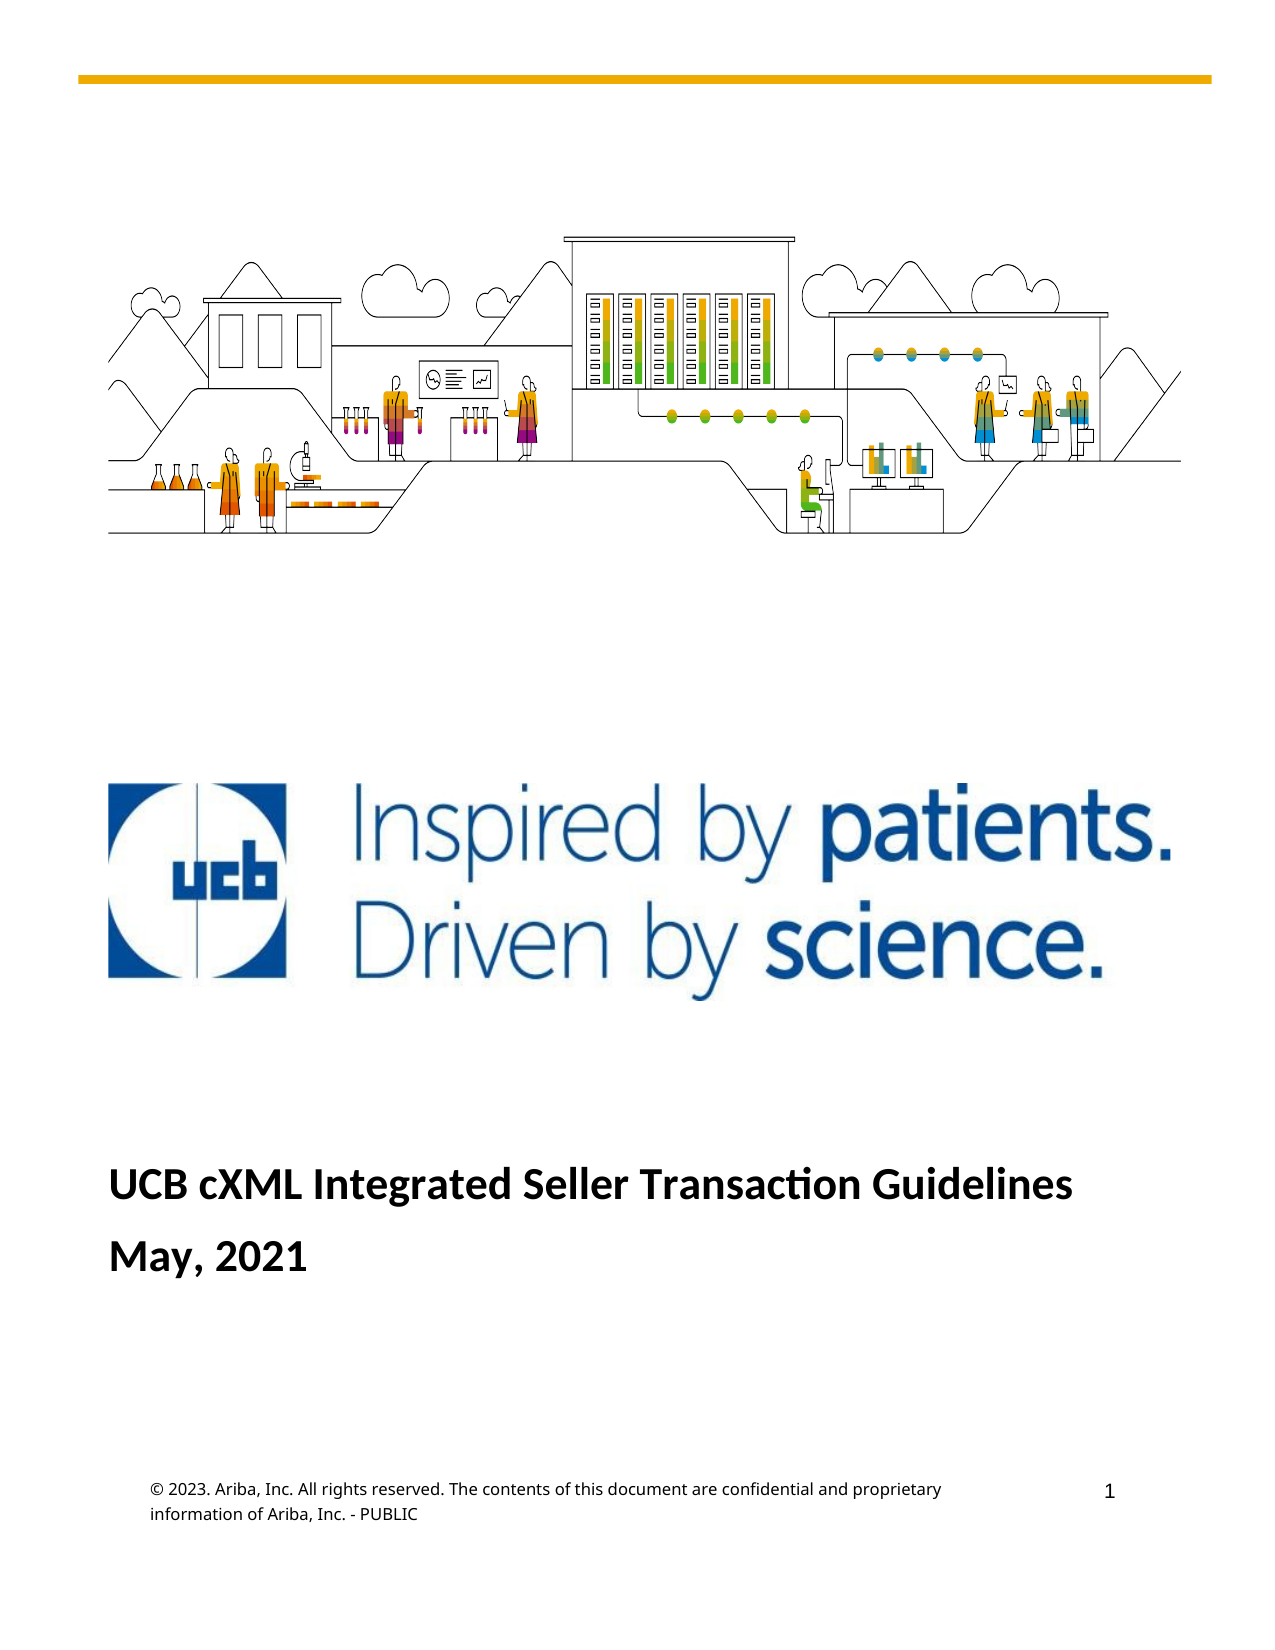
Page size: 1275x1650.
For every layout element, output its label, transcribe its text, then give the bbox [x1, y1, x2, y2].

title May, 2021 [108, 1227, 1125, 1283]
picture [108, 187, 1181, 592]
picture [108, 783, 1171, 1001]
title UCB cXML Integrated Seller Transaction Guidelines [108, 1155, 1125, 1211]
